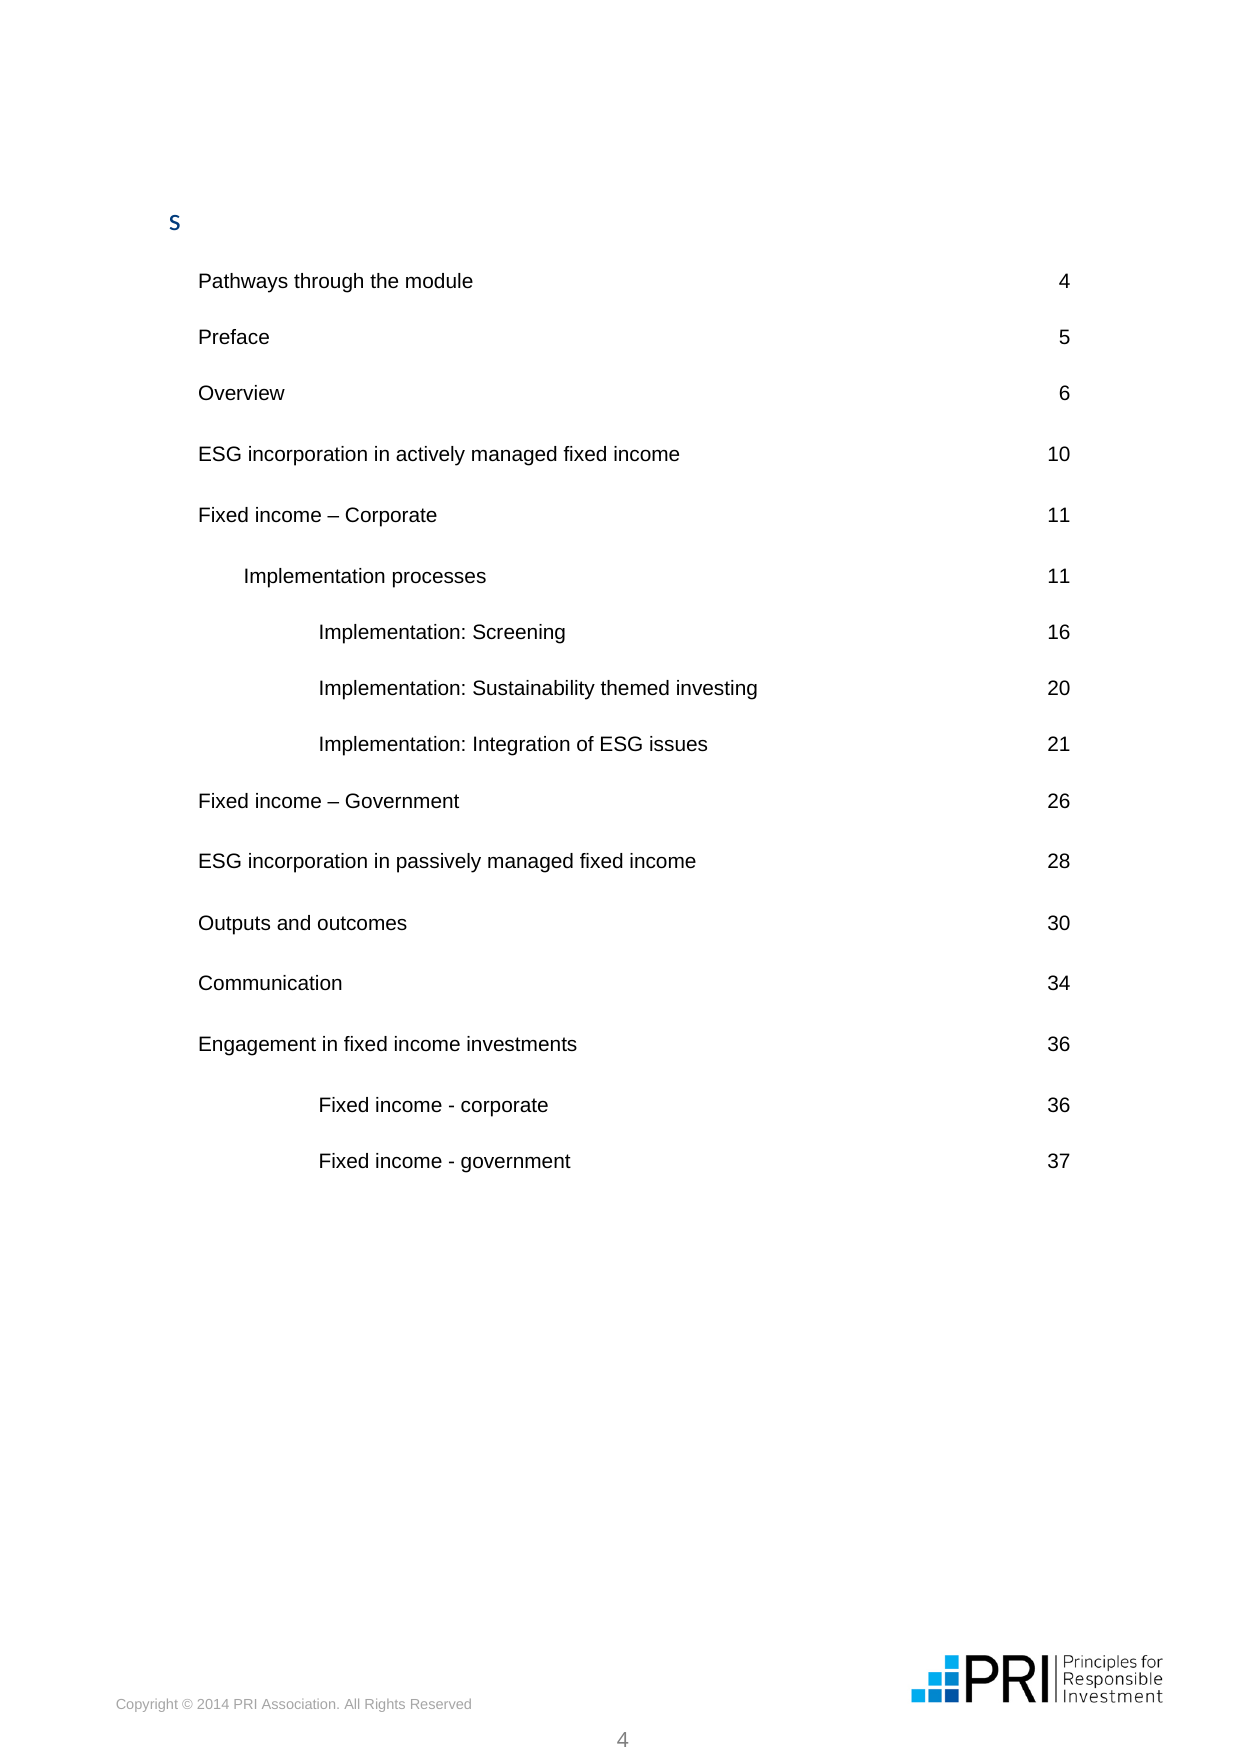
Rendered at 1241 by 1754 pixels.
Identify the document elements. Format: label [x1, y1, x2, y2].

picture [875, 1571, 1240, 1753]
